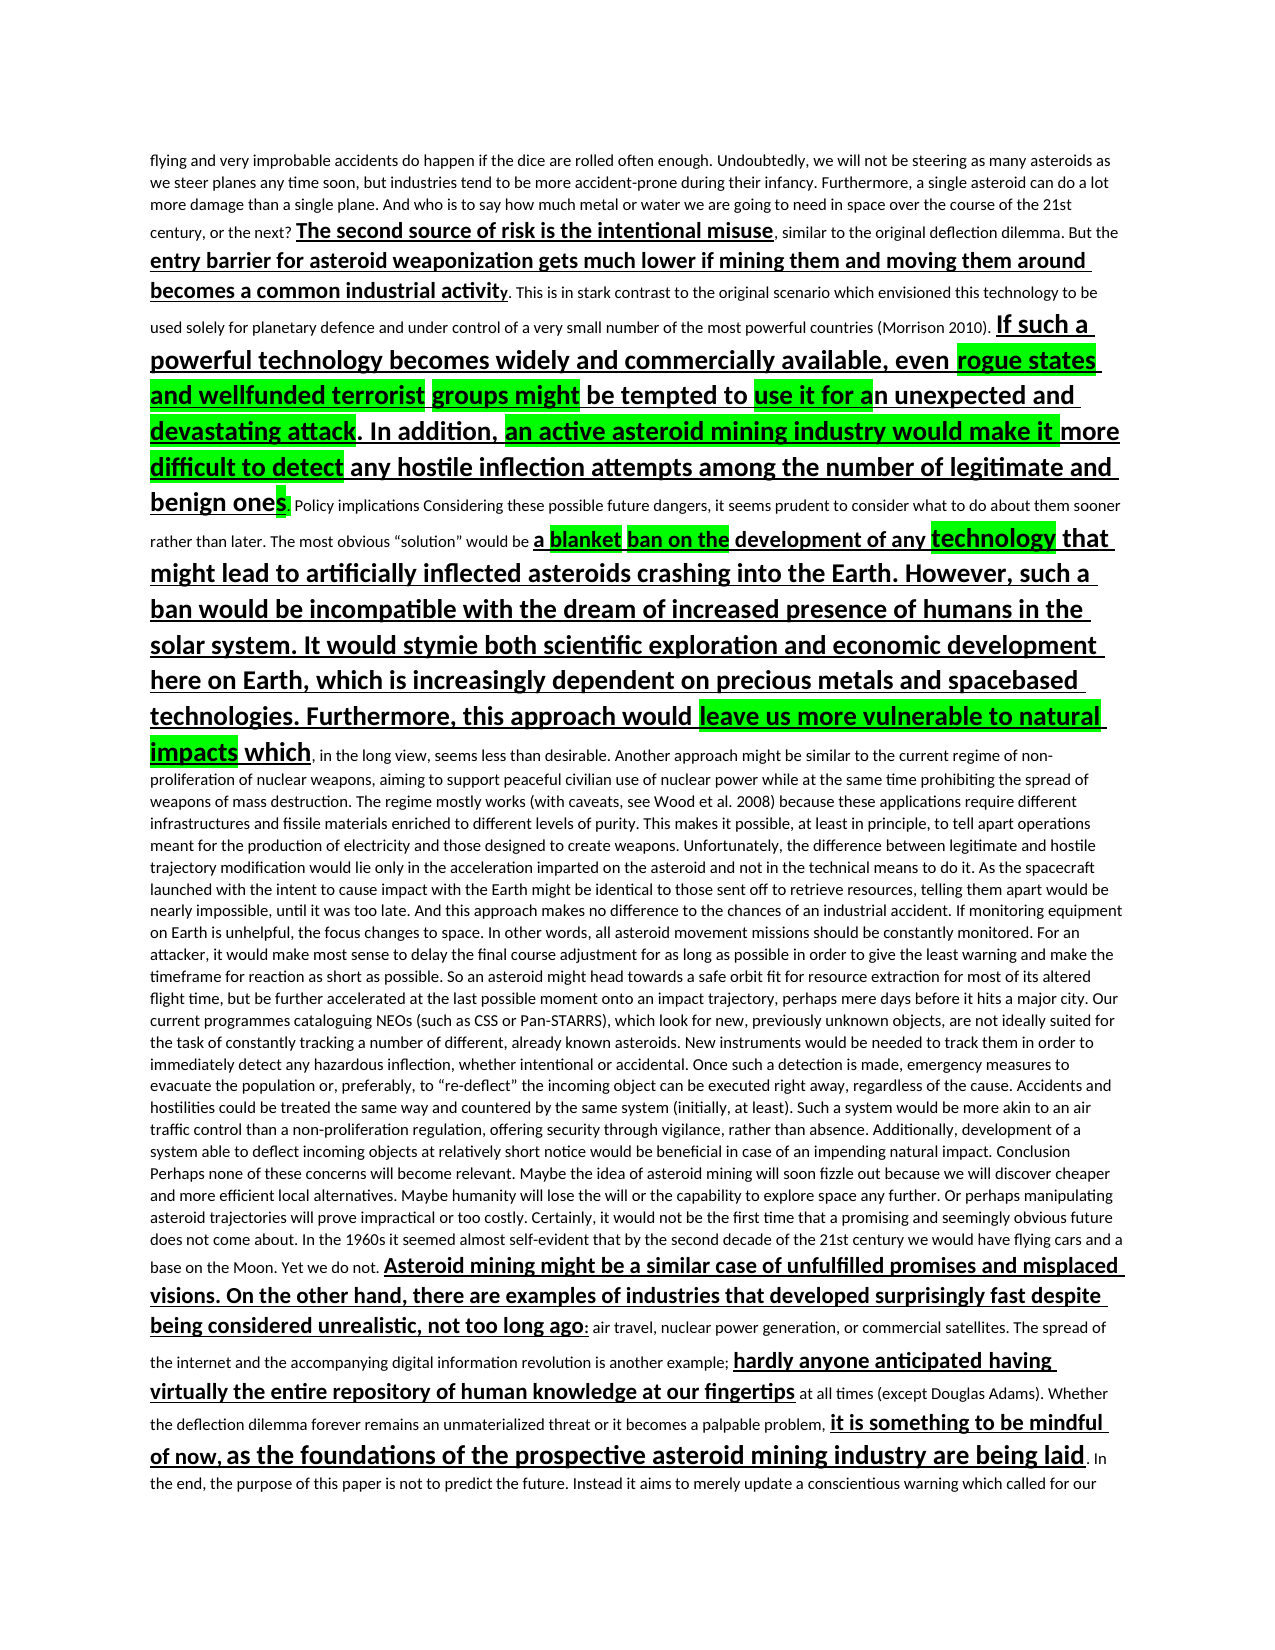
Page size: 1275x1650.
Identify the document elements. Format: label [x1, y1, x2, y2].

text [150, 150, 1125, 1493]
